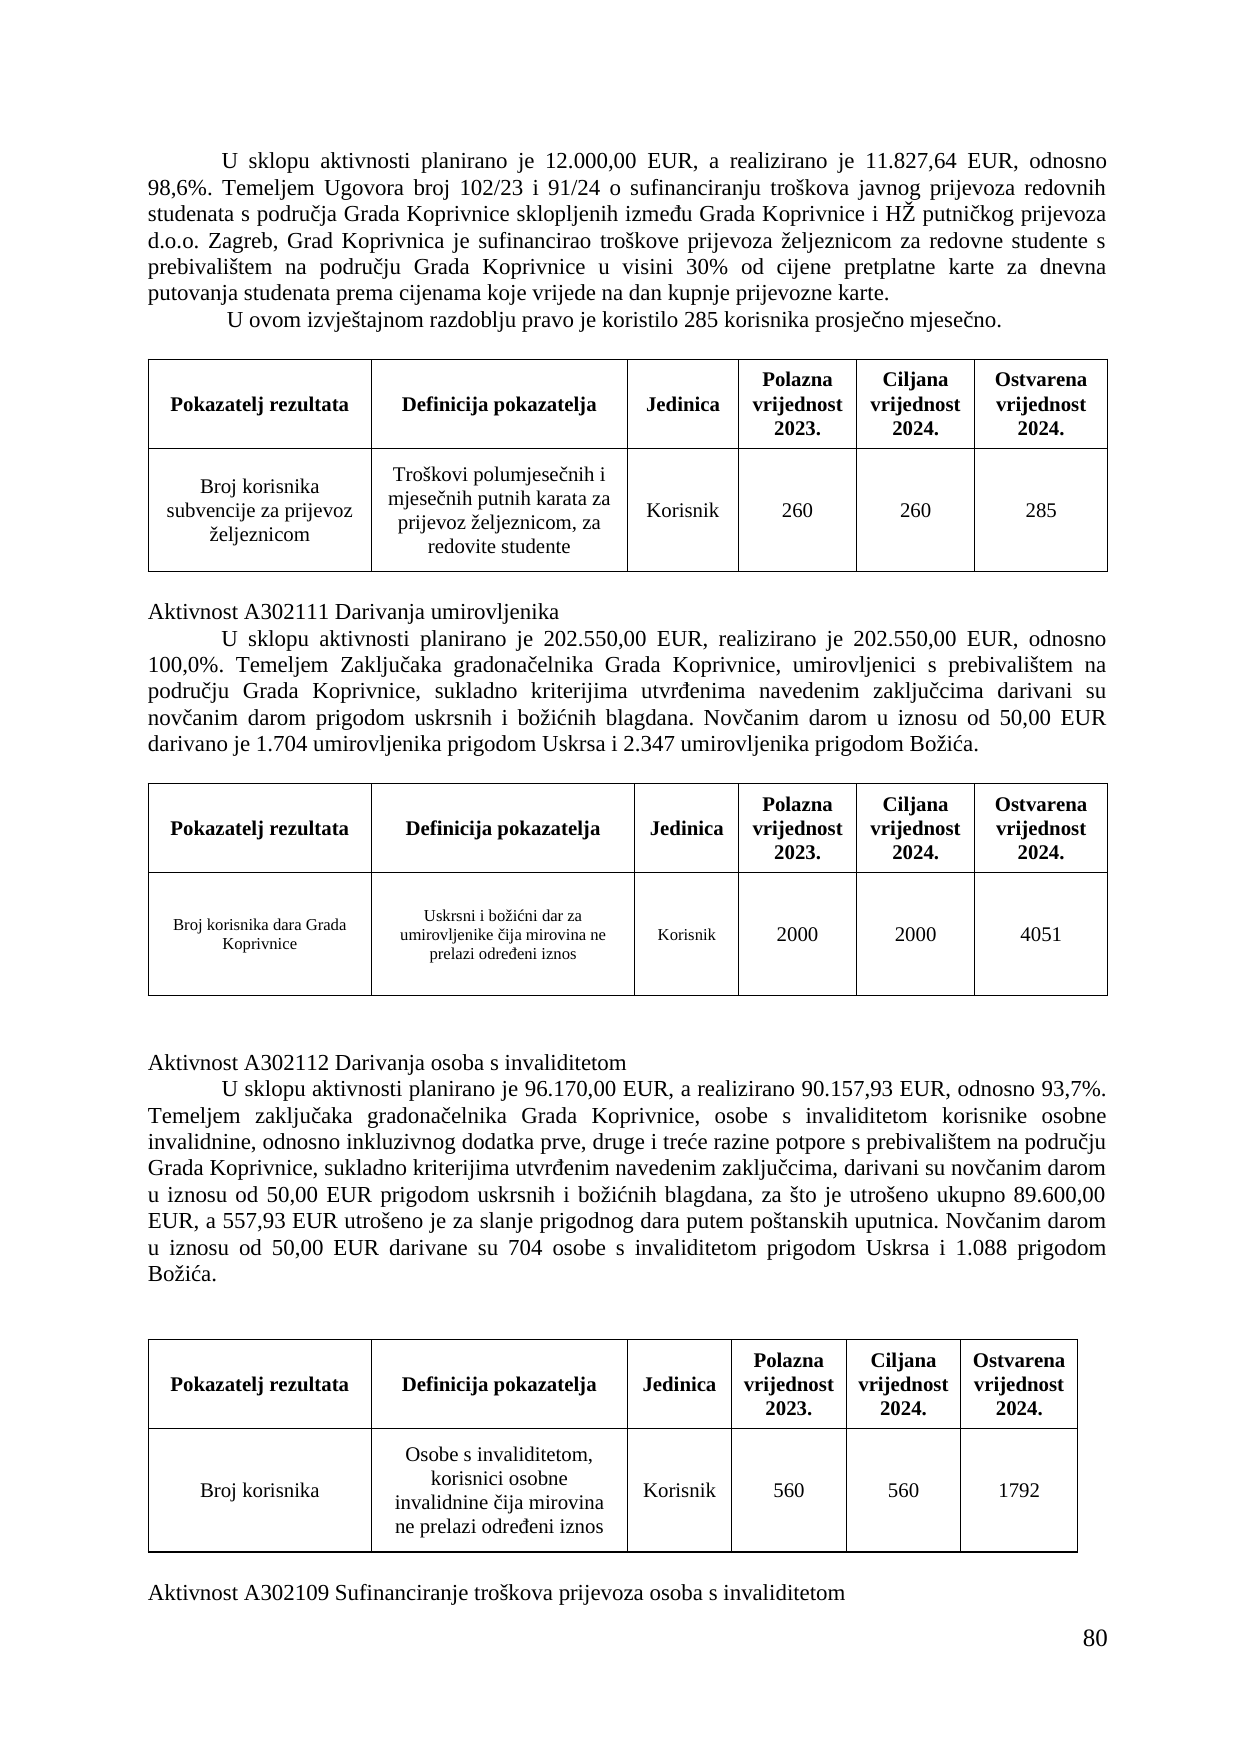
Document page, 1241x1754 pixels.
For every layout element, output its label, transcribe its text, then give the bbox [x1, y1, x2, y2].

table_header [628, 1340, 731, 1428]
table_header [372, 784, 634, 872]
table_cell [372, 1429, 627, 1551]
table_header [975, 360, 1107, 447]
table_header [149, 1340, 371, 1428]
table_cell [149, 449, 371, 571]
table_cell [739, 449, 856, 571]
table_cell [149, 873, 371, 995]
text Aktivnost A302109 Sufinanciranje troškova prijevoza osoba s invaliditetom [148, 1579, 1107, 1605]
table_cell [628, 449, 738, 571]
text U sklopu aktivnosti planirano je 96.170,00 EUR, a realizirano 90.157,93 EUR, odnosno 93,7%. Temeljem zaključaka gradonačelnika Grada Koprivnice, osobe s invaliditetom korisnike osobne invalidnine, odnosno inkluzivnog dodatka prve, druge i treće razine potpore s prebivalištem na području Grada Koprivnice, sukladno kriterijima utvrđenim navedenim zaključcima, darivani su novčanim darom u iznosu od 50,00 EUR prigodom uskrsnih i božićnih blagdana, za što je utrošeno ukupno 89.600,00 EUR, a 557,93 EUR utrošeno je za slanje prigodnog dara putem poštanskih uputnica. Novčanim darom u iznosu od 50,00 EUR darivane su 704 osobe s invaliditetom prigodom Uskrsa i 1.088 prigodom Božića. [148, 1075, 1107, 1286]
text Aktivnost A302111 Darivanja umirovljenika [148, 598, 1107, 625]
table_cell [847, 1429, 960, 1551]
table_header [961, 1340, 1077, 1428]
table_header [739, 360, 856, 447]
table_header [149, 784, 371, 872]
text U sklopu aktivnosti planirano je 12.000,00 EUR, a realizirano je 11.827,64 EUR, odnosno 98,6%. Temeljem Ugovora broj 102/23 i 91/24 o sufinanciranju troškova javnog prijevoza redovnih studenata s područja Grada Koprivnice sklopljenih između Grada Koprivnice i HŽ putničkog prijevoza d.o.o. Zagreb, Grad Koprivnica je sufinancirao troškove prijevoza željeznicom za redovne studente s prebivalištem na području Grada Koprivnice u visini 30% od cijene pretplatne karte za dnevna putovanja studenata prema cijenama koje vrijede na dan kupnje prijevozne karte. [148, 148, 1107, 306]
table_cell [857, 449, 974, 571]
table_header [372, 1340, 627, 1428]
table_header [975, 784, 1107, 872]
text U sklopu aktivnosti planirano je 202.550,00 EUR, realizirano je 202.550,00 EUR, odnosno 100,0%. Temeljem Zaključaka gradonačelnika Grada Koprivnice, umirovljenici s prebivalištem na području Grada Koprivnice, sukladno kriterijima utvrđenima navedenim zaključcima darivani su novčanim darom prigodom uskrsnih i božićnih blagdana. Novčanim darom u iznosu od 50,00 EUR darivano je 1.704 umirovljenika prigodom Uskrsa i 2.347 umirovljenika prigodom Božića. [148, 625, 1107, 756]
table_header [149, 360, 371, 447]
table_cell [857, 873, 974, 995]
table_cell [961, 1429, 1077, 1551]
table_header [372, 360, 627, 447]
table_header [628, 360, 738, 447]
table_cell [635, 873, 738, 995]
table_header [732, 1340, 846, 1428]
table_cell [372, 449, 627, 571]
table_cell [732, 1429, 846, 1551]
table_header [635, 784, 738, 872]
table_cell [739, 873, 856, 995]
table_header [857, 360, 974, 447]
text U ovom izvještajnom razdoblju pravo je koristilo 285 korisnika prosječno mjesečno. [148, 306, 1107, 332]
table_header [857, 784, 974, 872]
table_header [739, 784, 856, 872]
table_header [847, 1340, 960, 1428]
text Aktivnost A302112 Darivanja osoba s invaliditetom [148, 1049, 1107, 1075]
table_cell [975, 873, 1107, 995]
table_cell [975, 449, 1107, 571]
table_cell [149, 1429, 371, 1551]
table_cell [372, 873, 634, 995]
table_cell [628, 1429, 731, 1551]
